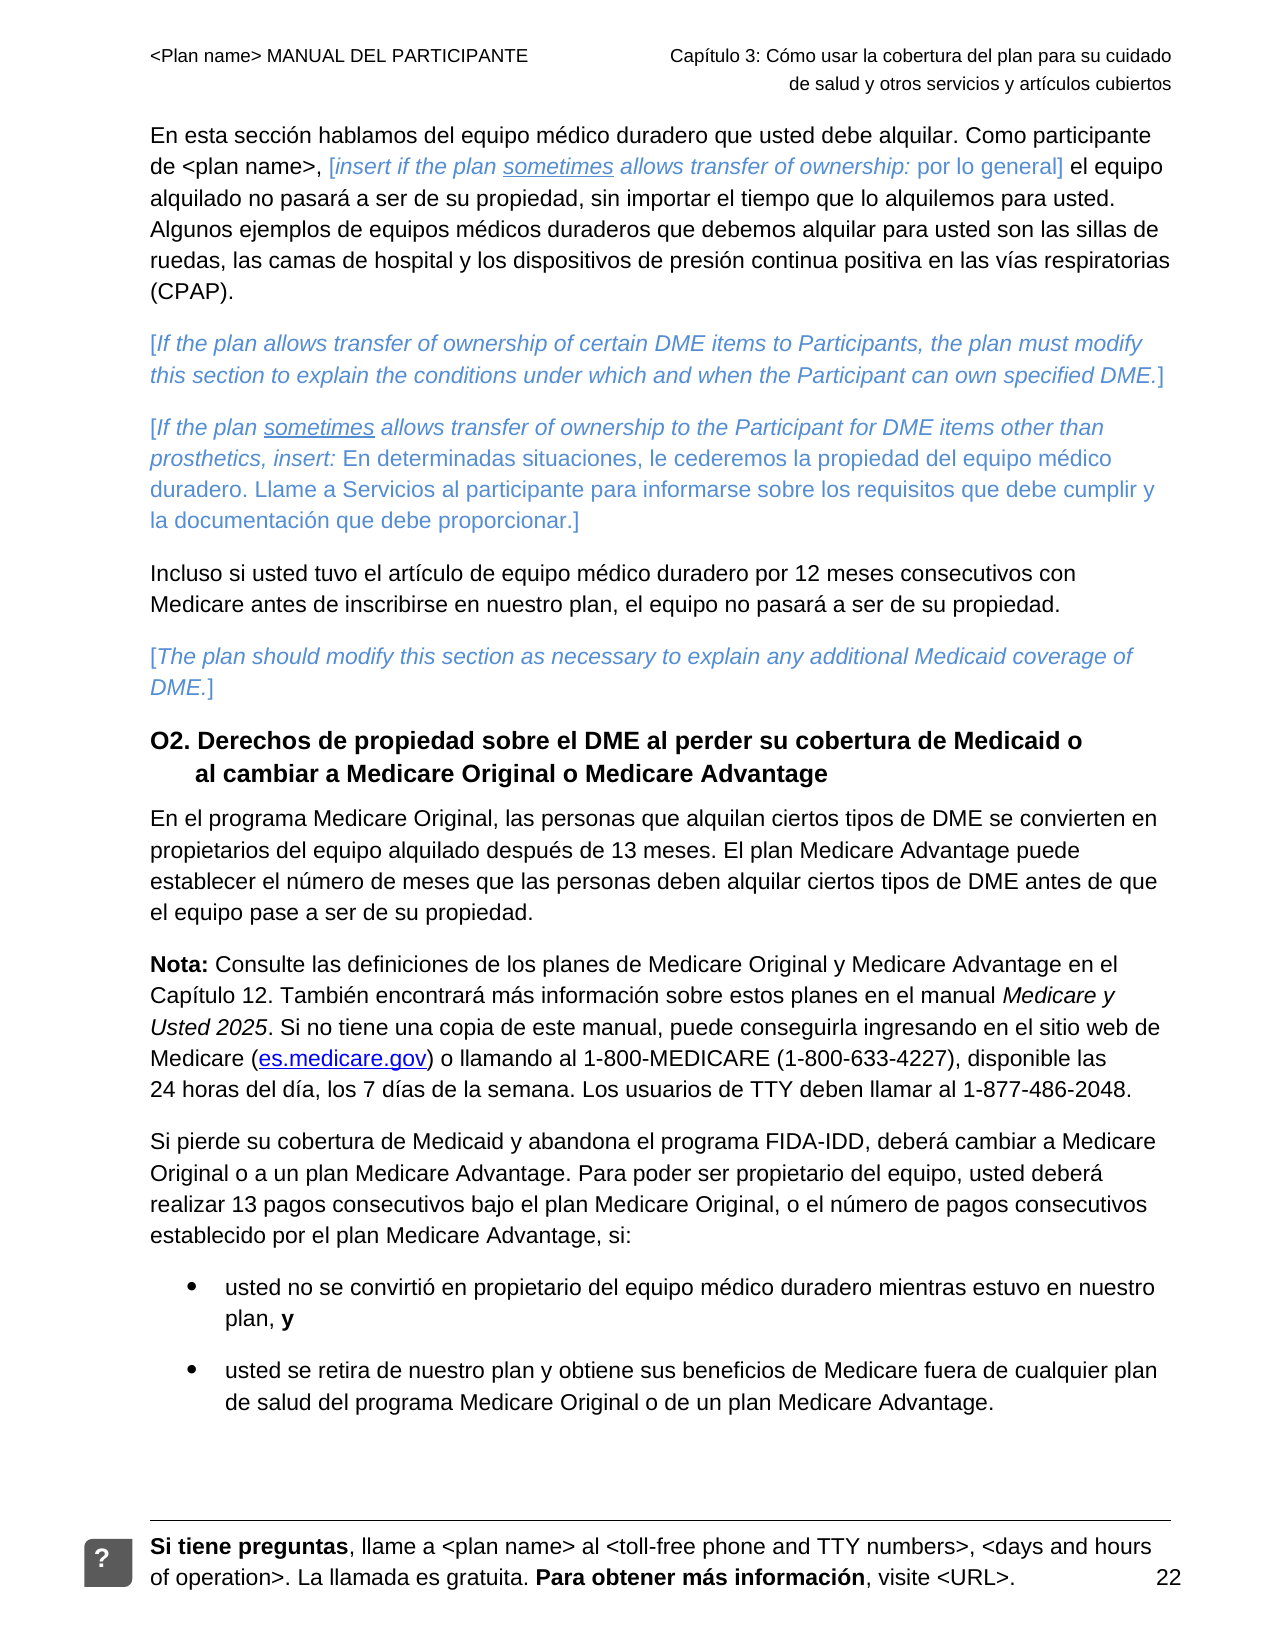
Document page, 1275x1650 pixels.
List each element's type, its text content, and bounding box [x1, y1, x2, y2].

subtitle O2. Derechos de propiedad sobre el DME al perder su cobertura de Medicaid o al cambiar a Medicare Original o Medicare Advantage [150, 723, 1096, 789]
text usted no se convirtió en propietario del equipo médico duradero mientras estuvo en nuestro plan, y [187, 1271, 1171, 1333]
text usted se retira de nuestro plan y obtiene sus beneficios de Medicare fuera de cualquier plan de salud del programa Medicare Original o de un plan Medicare Advantage. [187, 1354, 1171, 1416]
text [The plan should modify this section as necessary to explain any additional Medicaid coverage of DME.] [150, 639, 1171, 702]
text [If the plan allows transfer of ownership of certain DME items to Participants, the plan must modify this section to explain the conditions under which and when the Participant can own specified DME.] [150, 327, 1171, 389]
text [If the plan sometimes allows transfer of ownership to the Participant for DME items other than prosthetics, insert: En determinadas situaciones, le cederemos la propiedad del equipo médico duradero. Llame a Servicios al participante para informarse sobre los requisitos que debe cumplir y la documentación que debe proporcionar.] [150, 410, 1171, 535]
text Si pierde su cobertura de Medicaid y abandona el programa FIDA-IDD, deberá cambiar a Medicare Original o a un plan Medicare Advantage. Para poder ser propietario del equipo, usted deberá realizar 13 pagos consecutivos bajo el plan Medicare Original, o el número de pagos consecutivos establecido por el plan Medicare Advantage, si: [150, 1125, 1171, 1250]
text Nota: Consulte las definiciones de los planes de Medicare Original y Medicare Advantage en el Capítulo 12. También encontrará más información sobre estos planes en el manual Medicare y Usted 2025. Si no tiene una copia de este manual, puede conseguirla ingresando en el sitio web de Medicare (es.medicare.gov) o llamando al 1-800-MEDICARE (1-800-633-4227), disponible las 24 horas del día, los 7 días de la semana. Los usuarios de TTY deben llamar al 1-877-486-2048. [150, 948, 1171, 1104]
text En esta sección hablamos del equipo médico duradero que usted debe alquilar. Como participante de <plan name>, [insert if the plan sometimes allows transfer of ownership: por lo general] el equipo alquilado no pasará a ser de su propiedad, sin importar el tiempo que lo alquilemos para usted. Algunos ejemplos de equipos médicos duraderos que debemos alquilar para usted son las sillas de ruedas, las camas de hospital y los dispositivos de presión continua positiva en las vías respiratorias (CPAP). [150, 118, 1171, 306]
text En el programa Medicare Original, las personas que alquilan ciertos tipos de DME se convierten en propietarios del equipo alquilado después de 13 meses. El plan Medicare Advantage puede establecer el número de meses que las personas deben alquilar ciertos tipos de DME antes de que el equipo pase a ser de su propiedad. [150, 802, 1171, 927]
text Incluso si usted tuvo el artículo de equipo médico duradero por 12 meses consecutivos con Medicare antes de inscribirse en nuestro plan, el equipo no pasará a ser de su propiedad. [150, 556, 1171, 618]
